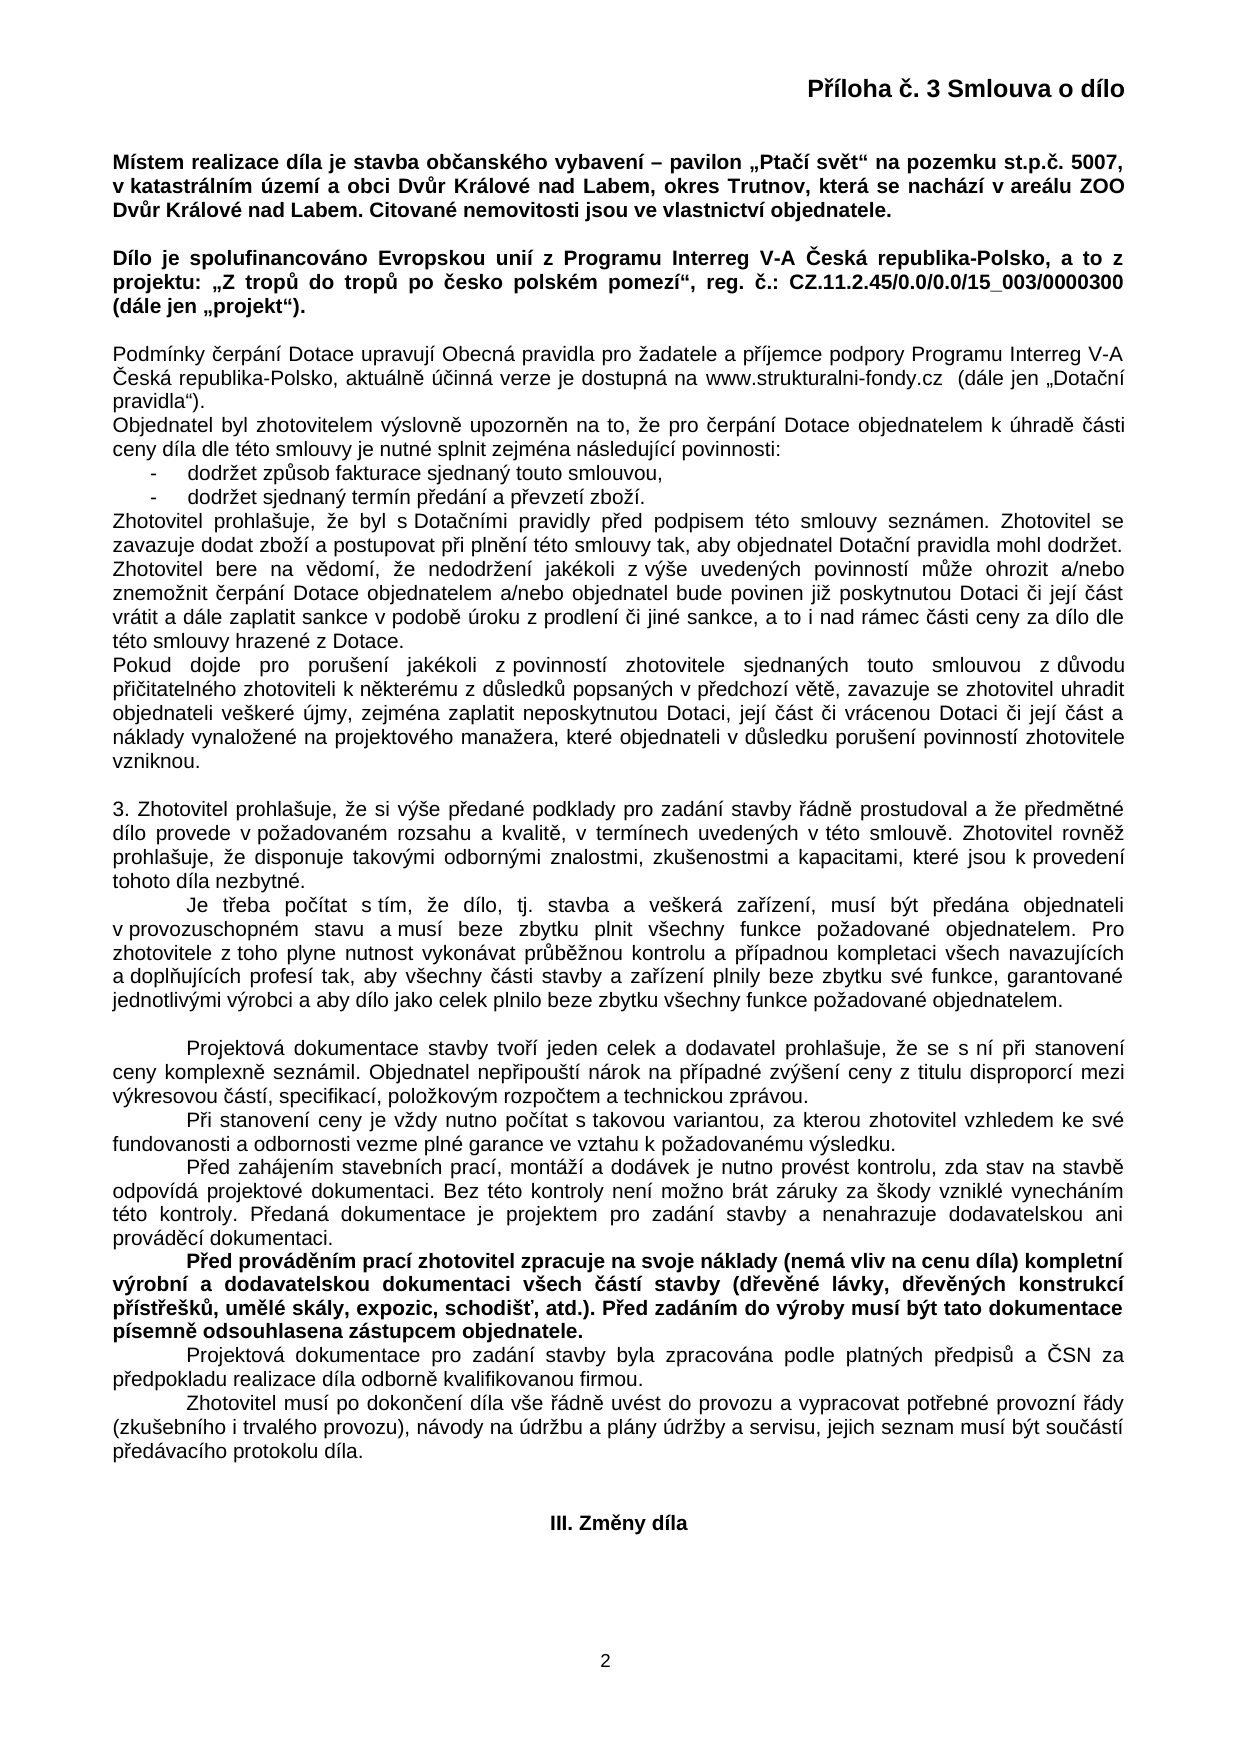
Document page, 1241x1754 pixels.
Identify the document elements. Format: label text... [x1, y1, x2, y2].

text Objednatel byl zhotovitelem výslovně upozorněn na to, že pro čerpání Dotace objednatelem k úhradě části ceny díla dle této smlouvy je nutné splnit zejména následující povinnosti: [112, 413, 1125, 461]
list dodržet sjednaný termín předání a převzetí zboží. [150, 485, 1125, 509]
text Zhotovitel prohlašuje, že byl s Dotačními pravidly před podpisem této smlouvy seznámen. Zhotovitel se zavazuje dodat zboží a postupovat při plnění této smlouvy tak, aby objednatel Dotační pravidla mohl dodržet. Zhotovitel bere na vědomí, že nedodržení jakékoli z výše uvedených povinností může ohrozit a/nebo znemožnit čerpání Dotace objednatelem a/nebo objednatel bude povinen již poskytnutou Dotaci či její část vrátit a dále zaplatit sankce v podobě úroku z prodlení či jiné sankce, a to i nad rámec části ceny za dílo dle této smlouvy hrazené z Dotace. [112, 509, 1125, 653]
list dodržet způsob fakturace sjednaný touto smlouvou, [150, 461, 1125, 485]
text Zhotovitel musí po dokončení díla vše řádně uvést do provozu a vypracovat potřebné provozní řády (zkušebního i trvalého provozu), návody na údržbu a plány údržby a servisu, jejich seznam musí být součástí předávacího protokolu díla. [112, 1391, 1125, 1462]
text Před prováděním prací zhotovitel zpracuje na svoje náklady (nemá vliv na cenu díla) kompletní výrobní a dodavatelskou dokumentaci všech částí stavby (dřevěné lávky, dřevěných konstrukcí přístřešků, umělé skály, expozic, schodišť, atd.). Před zadáním do výroby musí být tato dokumentace písemně odsouhlasena zástupcem objednatele. [112, 1249, 1125, 1343]
text Při stanovení ceny je vždy nutno počítat s takovou variantou, za kterou zhotovitel vzhledem ke své fundovanosti a odbornosti vezme plné garance ve vztahu k požadovanému výsledku. [112, 1108, 1125, 1156]
text Je třeba počítat s tím, že dílo, tj. stavba a veškerá zařízení, musí být předána objednateli v provozuschopném stavu a musí beze zbytku plnit všechny funkce požadované objednatelem. Pro zhotovitele z toho plyne nutnost vykonávat průběžnou kontrolu a případnou kompletaci všech navazujících a doplňujících profesí tak, aby všechny části stavby a zařízení plnily beze zbytku své funkce, garantované jednotlivými výrobci a aby dílo jako celek plnilo beze zbytku všechny funkce požadované objednatelem. [112, 892, 1125, 1012]
text Místem realizace díla je stavba občanského vybavení – pavilon „Ptačí svět“ na pozemku st.p.č. 5007, v katastrálním území a obci Dvůr Králové nad Labem, okres Trutnov, která se nachází v areálu ZOO Dvůr Králové nad Labem. Citované nemovitosti jsou ve vlastnictví objednatele. [112, 150, 1125, 222]
text Dílo je spolufinancováno Evropskou unií z Programu Interreg V-A Česká republika-Polsko, a to z projektu: „Z tropů do tropů po česko polském pomezí“, reg. č.: CZ.11.2.45/0.0/0.0/15_003/0000300 (dále jen „projekt“). [112, 246, 1125, 317]
text Podmínky čerpání Dotace upravují Obecná pravidla pro žadatele a příjemce podpory Programu Interreg V-A Česká republika-Polsko, aktuálně účinná verze je dostupná na www.strukturalni-fondy.cz (dále jen „Dotační pravidla“). [112, 341, 1125, 413]
text 3. Zhotovitel prohlašuje, že si výše předané podklady pro zadání stavby řádně prostudoval a že předmětné dílo provede v požadovaném rozsahu a kvalitě, v termínech uvedených v této smlouvě. Zhotovitel rovněž prohlašuje, že disponuje takovými odbornými znalostmi, zkušenostmi a kapacitami, které jsou k provedení tohoto díla nezbytné. [112, 797, 1125, 892]
text Projektová dokumentace pro zadání stavby byla zpracována podle platných předpisů a ČSN za předpokladu realizace díla odborně kvalifikovanou firmou. [112, 1343, 1125, 1391]
text Před zahájením stavebních prací, montáží a dodávek je nutno provést kontrolu, zda stav na stavbě odpovídá projektové dokumentaci. Bez této kontroly není možno brát záruky za škody vzniklé vynecháním této kontroly. Předaná dokumentace je projektem pro zadání stavby a nenahrazuje dodavatelskou ani prováděcí dokumentaci. [112, 1156, 1125, 1249]
text Projektová dokumentace stavby tvoří jeden celek a dodavatel prohlašuje, že se s ní při stanovení ceny komplexně seznámil. Objednatel nepřipouští nárok na případné zvýšení ceny z titulu disproporcí mezi výkresovou částí, specifikací, položkovým rozpočtem a technickou zprávou. [112, 1036, 1125, 1108]
text III. Změny díla [112, 1510, 1125, 1534]
text Pokud dojde pro porušení jakékoli z povinností zhotovitele sjednaných touto smlouvou z důvodu přičitatelného zhotoviteli k některému z důsledků popsaných v předchozí větě, zavazuje se zhotovitel uhradit objednateli veškeré újmy, zejména zaplatit neposkytnutou Dotaci, její část či vrácenou Dotaci či její část a náklady vynaložené na projektového manažera, které objednateli v důsledku porušení povinností zhotovitele vzniknou. [112, 653, 1125, 773]
